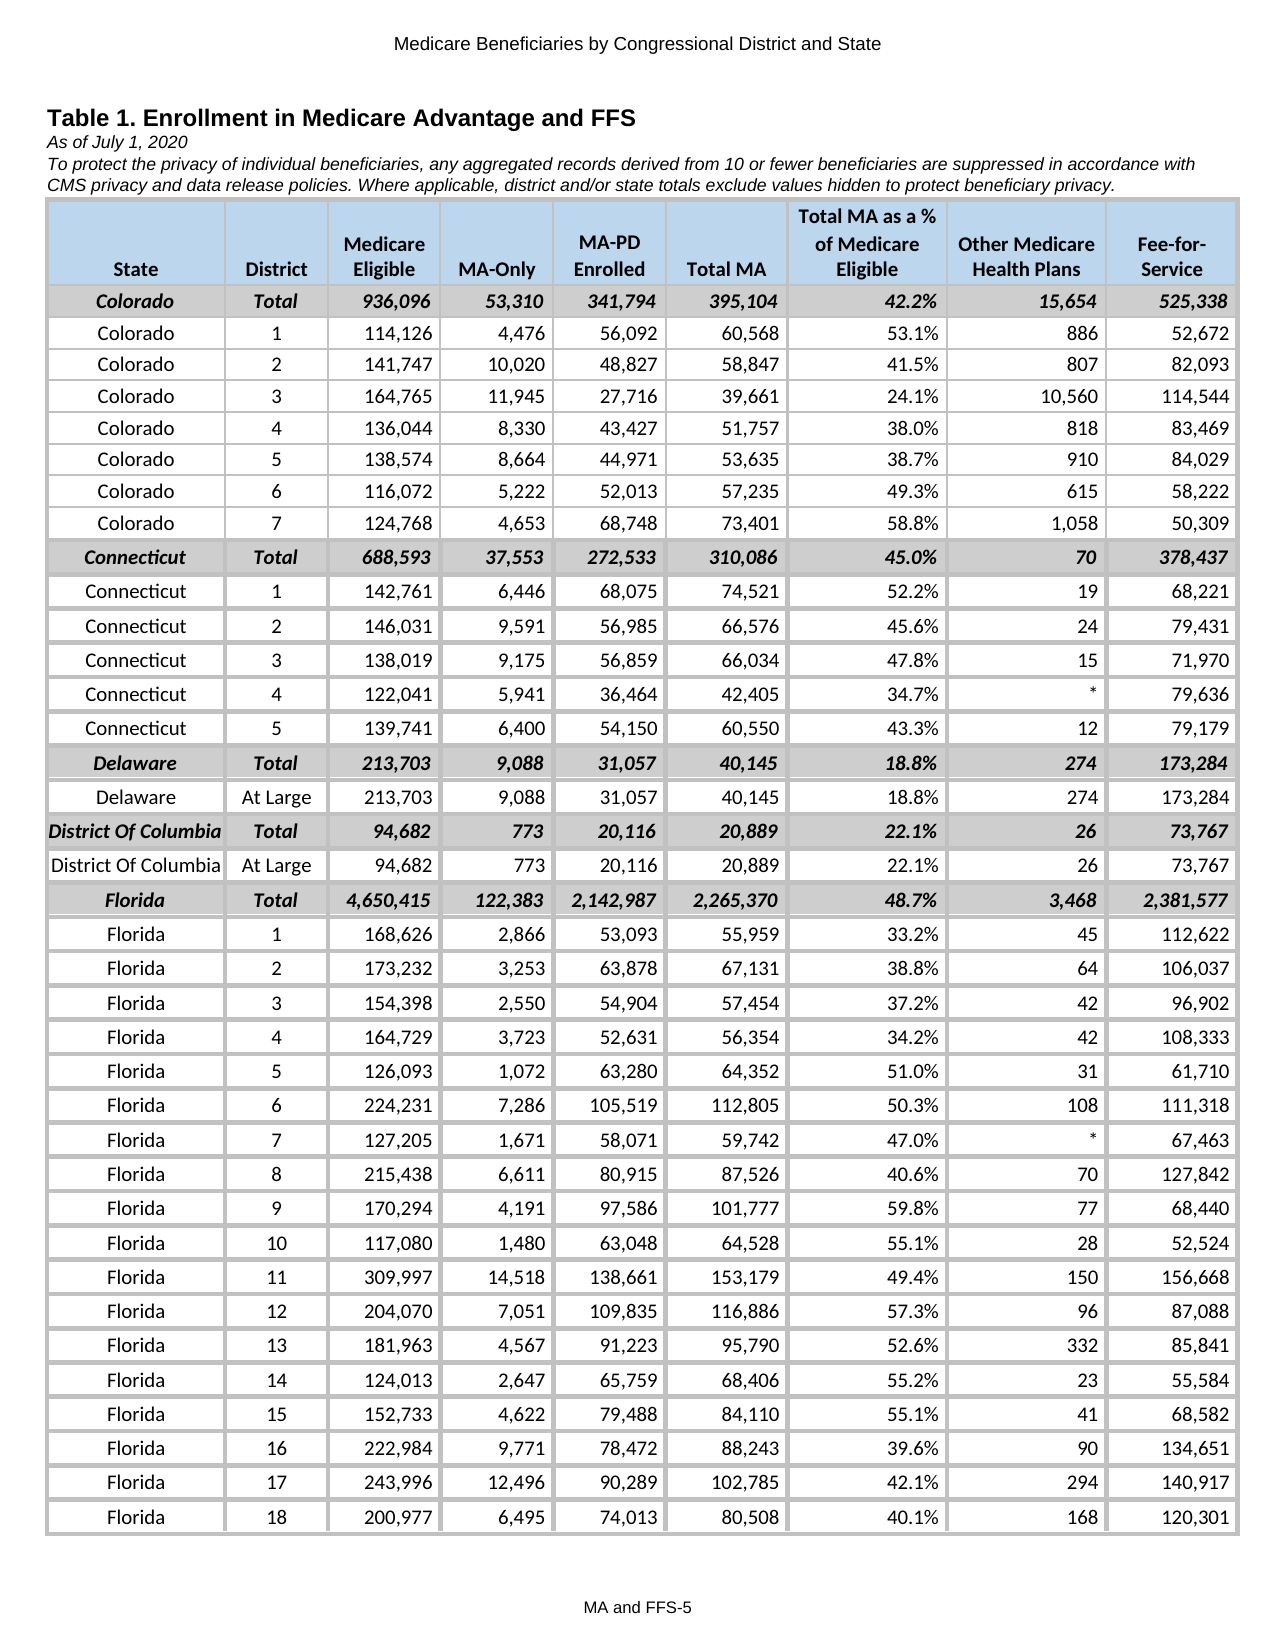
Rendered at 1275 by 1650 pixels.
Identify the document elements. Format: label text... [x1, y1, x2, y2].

table_cell 8,330 [441, 413, 552, 442]
table_cell 90,289 [556, 1468, 663, 1497]
table_cell 48,827 [554, 350, 665, 379]
table_cell 2,550 [443, 988, 551, 1017]
table_cell 68,582 [1109, 1399, 1235, 1428]
table_cell 18 [227, 1502, 326, 1531]
table_cell 5 [226, 445, 327, 474]
table_cell 52,672 [1107, 318, 1235, 347]
table_cell 8 [227, 1159, 326, 1189]
table_cell Florida [49, 1399, 223, 1428]
table_cell Connecticut [49, 714, 223, 743]
table_cell 20,889 [668, 816, 785, 846]
table_cell 74,013 [556, 1502, 663, 1531]
table_cell 6,495 [443, 1502, 551, 1531]
table_cell Connecticut [49, 611, 223, 640]
table_cell 168,626 [330, 919, 438, 949]
table_cell 10,560 [948, 381, 1105, 411]
table_cell 31 [949, 1056, 1104, 1086]
table_cell Delaware [49, 748, 223, 777]
table_cell 55,584 [1109, 1365, 1235, 1394]
table_cell 53.1% [789, 318, 946, 347]
table_cell 85,841 [1109, 1331, 1235, 1360]
table_cell 9 [227, 1193, 326, 1223]
table_cell 53,635 [667, 445, 786, 474]
table_cell 64,352 [668, 1056, 785, 1086]
table_cell 36,464 [556, 679, 663, 709]
table_cell 65,759 [556, 1365, 663, 1394]
table_cell 106,037 [1109, 953, 1235, 983]
table_cell Colorado [49, 286, 224, 316]
table_cell 96 [949, 1296, 1104, 1326]
table_cell Connecticut [49, 645, 223, 674]
table_cell 6 [226, 476, 327, 506]
table_cell 66,576 [668, 611, 785, 640]
table_cell 173,284 [1109, 748, 1235, 777]
table_cell 58,847 [667, 350, 786, 379]
table_cell 6 [227, 1091, 326, 1120]
table_cell 3,253 [443, 953, 551, 983]
table_cell 136,044 [329, 413, 439, 442]
table_cell 60,568 [667, 318, 786, 347]
table_cell 111,318 [1109, 1091, 1235, 1120]
table_cell 134,651 [1109, 1433, 1235, 1463]
table_cell 56,354 [668, 1022, 785, 1052]
table_cell 1 [227, 577, 326, 606]
table_cell 15 [949, 645, 1104, 674]
table_cell 90 [949, 1433, 1104, 1463]
table_cell 52,524 [1109, 1228, 1235, 1257]
table_cell Colorado [49, 508, 224, 537]
table_cell Florida [49, 1056, 223, 1086]
table_cell * [949, 1125, 1104, 1154]
table_cell 910 [948, 445, 1105, 474]
table_cell 41.5% [789, 350, 946, 379]
table_cell District Of Columbia [49, 816, 223, 846]
table_cell 52.6% [790, 1331, 945, 1360]
table_cell 73,767 [1109, 851, 1235, 880]
table_cell 154,398 [330, 988, 438, 1017]
table_cell 294 [949, 1468, 1104, 1497]
table_cell 14 [227, 1365, 326, 1394]
table_cell 173,232 [330, 953, 438, 983]
table_cell 49.3% [789, 476, 946, 506]
table_cell 5,941 [443, 679, 551, 709]
table_cell 38.0% [789, 413, 946, 442]
table_cell 243,996 [330, 1468, 438, 1497]
table_cell Colorado [49, 476, 224, 506]
table_cell Connecticut [49, 679, 223, 709]
table_cell 142,761 [330, 577, 438, 606]
table_cell Florida [49, 1262, 223, 1291]
table_cell 395,104 [667, 286, 786, 316]
table_cell Total [227, 885, 326, 914]
table_cell 146,031 [330, 611, 438, 640]
table_cell 34.7% [790, 679, 945, 709]
table_cell 56,092 [554, 318, 665, 347]
table_cell 19 [949, 577, 1104, 606]
table_cell 807 [948, 350, 1105, 379]
table_cell 38.8% [790, 953, 945, 983]
table_cell 20,116 [556, 816, 663, 846]
table_cell 4,650,415 [330, 885, 438, 914]
table_cell 152,733 [330, 1399, 438, 1428]
table_cell 138,661 [556, 1262, 663, 1291]
table_cell 40.6% [790, 1159, 945, 1189]
table_cell 126,093 [330, 1056, 438, 1086]
table_cell Florida [49, 1296, 223, 1326]
table_cell At Large [227, 782, 326, 812]
table_cell 53,093 [556, 919, 663, 949]
table_cell 13 [227, 1331, 326, 1360]
table_cell 4,191 [443, 1193, 551, 1223]
table_cell 3 [226, 381, 327, 411]
table_cell 68,221 [1109, 577, 1235, 606]
table_cell 9,175 [443, 645, 551, 674]
table_cell 87,088 [1109, 1296, 1235, 1326]
table_cell 615 [948, 476, 1105, 506]
table_cell 15 [227, 1399, 326, 1428]
table_cell 16 [227, 1433, 326, 1463]
table_cell 84,110 [668, 1399, 785, 1428]
table_cell Florida [49, 1502, 223, 1531]
table_cell 66,034 [668, 645, 785, 674]
table_cell 55.2% [790, 1365, 945, 1394]
table_cell 272,533 [556, 542, 663, 572]
table_cell 2 [227, 611, 326, 640]
table_cell 156,668 [1109, 1262, 1235, 1291]
table_cell 17 [227, 1468, 326, 1497]
table_cell 6,400 [443, 714, 551, 743]
table_cell 39,661 [667, 381, 786, 411]
table_cell 18.8% [790, 782, 945, 812]
table_cell 58,071 [556, 1125, 663, 1154]
table_cell 6,611 [443, 1159, 551, 1189]
table_cell 88,243 [668, 1433, 785, 1463]
table_cell 886 [948, 318, 1105, 347]
table_cell 96,902 [1109, 988, 1235, 1017]
table_cell 378,437 [1109, 542, 1235, 572]
table_cell 341,794 [554, 286, 665, 316]
table_cell 20,889 [668, 851, 785, 880]
table_cell 42.1% [790, 1468, 945, 1497]
table_cell 31,057 [556, 782, 663, 812]
table_cell 67,463 [1109, 1125, 1235, 1154]
table_cell 22.1% [790, 816, 945, 846]
table_cell 80,508 [668, 1502, 785, 1531]
table_cell Total MA [667, 202, 786, 284]
table_cell 5 [227, 1056, 326, 1086]
table_cell 52,631 [556, 1022, 663, 1052]
table_cell 73,767 [1109, 816, 1235, 846]
table_cell 127,842 [1109, 1159, 1235, 1189]
table_cell 63,878 [556, 953, 663, 983]
table_cell Florida [49, 1022, 223, 1052]
table_cell 10,020 [441, 350, 552, 379]
table_cell 5,222 [441, 476, 552, 506]
table_cell 70 [949, 542, 1104, 572]
table_cell 773 [443, 851, 551, 880]
table_cell 64 [949, 953, 1104, 983]
table_cell 42.2% [789, 286, 946, 316]
table_cell 94,682 [330, 816, 438, 846]
table_cell 87,526 [668, 1159, 785, 1189]
table_cell 40.1% [790, 1502, 945, 1531]
table_cell 54,904 [556, 988, 663, 1017]
table_cell 67,131 [668, 953, 785, 983]
table_cell Florida [49, 1125, 223, 1154]
table_cell Florida [49, 1091, 223, 1120]
table_cell 4 [227, 1022, 326, 1052]
table_cell 116,072 [329, 476, 439, 506]
table_cell 59,742 [668, 1125, 785, 1154]
table_cell 4,622 [443, 1399, 551, 1428]
table_cell 170,294 [330, 1193, 438, 1223]
table_cell 173,284 [1109, 782, 1235, 812]
table_cell 1 [226, 318, 327, 347]
table_cell 63,280 [556, 1056, 663, 1086]
table_cell 9,591 [443, 611, 551, 640]
table_cell 1 [227, 919, 326, 949]
table_cell 18.8% [790, 748, 945, 777]
table_cell 91,223 [556, 1331, 663, 1360]
table_cell 37,553 [443, 542, 551, 572]
table_cell 310,086 [668, 542, 785, 572]
table_cell 1,671 [443, 1125, 551, 1154]
table_cell 6,446 [443, 577, 551, 606]
table_cell 114,544 [1107, 381, 1235, 411]
table_cell Florida [49, 1365, 223, 1394]
table_cell 27,716 [554, 381, 665, 411]
table_cell 274 [949, 748, 1104, 777]
table_cell 2,381,577 [1109, 885, 1235, 914]
table_cell District [226, 202, 327, 284]
table_cell 274 [949, 782, 1104, 812]
table_cell Florida [49, 885, 223, 914]
table_cell MA-PD Enrolled [554, 202, 665, 284]
table_cell 138,019 [330, 645, 438, 674]
table_cell 525,338 [1107, 286, 1235, 316]
table_cell 9,771 [443, 1433, 551, 1463]
table_cell 108 [949, 1091, 1104, 1120]
table_cell 122,041 [330, 679, 438, 709]
table_cell 79,431 [1109, 611, 1235, 640]
table_cell 3 [227, 988, 326, 1017]
table_cell 68,406 [668, 1365, 785, 1394]
table_cell 213,703 [330, 782, 438, 812]
table_cell Connecticut [49, 542, 223, 572]
table_cell 168 [949, 1502, 1104, 1531]
table_cell 688,593 [330, 542, 438, 572]
table_cell 332 [949, 1331, 1104, 1360]
table_cell 102,785 [668, 1468, 785, 1497]
table_cell District Of Columbia [49, 851, 223, 880]
table_cell 73,401 [667, 508, 786, 537]
table_cell 52,013 [554, 476, 665, 506]
table_cell 82,093 [1107, 350, 1235, 379]
table_cell Florida [49, 1468, 223, 1497]
table_cell 3,723 [443, 1022, 551, 1052]
table_cell 57,235 [667, 476, 786, 506]
table_cell 117,080 [330, 1228, 438, 1257]
table_cell 164,765 [329, 381, 439, 411]
table_cell 68,075 [556, 577, 663, 606]
table_cell 120,301 [1109, 1502, 1235, 1531]
table_cell 58.8% [789, 508, 946, 537]
table_cell 43,427 [554, 413, 665, 442]
table_cell 818 [948, 413, 1105, 442]
table_cell 31,057 [556, 748, 663, 777]
table_cell 8,664 [441, 445, 552, 474]
table_cell 204,070 [330, 1296, 438, 1326]
table_cell 4,653 [441, 508, 552, 537]
table_cell Total [227, 748, 326, 777]
table_cell Florida [49, 919, 223, 949]
table_cell 54,150 [556, 714, 663, 743]
table_cell 4 [227, 679, 326, 709]
table_cell 61,710 [1109, 1056, 1235, 1086]
table_cell 95,790 [668, 1331, 785, 1360]
table_cell 48.7% [790, 885, 945, 914]
table_cell * [949, 679, 1104, 709]
table_cell 9,088 [443, 748, 551, 777]
table_cell 55.1% [790, 1399, 945, 1428]
table_cell 7,051 [443, 1296, 551, 1326]
table_cell Colorado [49, 445, 224, 474]
table_cell Florida [49, 1193, 223, 1223]
table_cell Florida [49, 988, 223, 1017]
table_cell 20,116 [556, 851, 663, 880]
table_cell Florida [49, 1228, 223, 1257]
table_cell Florida [49, 1433, 223, 1463]
table_cell Fee-for- Service [1107, 202, 1235, 284]
table_cell 150 [949, 1262, 1104, 1291]
table_cell 2,866 [443, 919, 551, 949]
table_cell 56,985 [556, 611, 663, 640]
table_cell 57,454 [668, 988, 785, 1017]
table_cell 64,528 [668, 1228, 785, 1257]
table_cell 1,058 [948, 508, 1105, 537]
table_cell 68,440 [1109, 1193, 1235, 1223]
table_cell 12 [949, 714, 1104, 743]
table_cell 2 [227, 953, 326, 983]
table_cell 39.6% [790, 1433, 945, 1463]
table_cell 97,586 [556, 1193, 663, 1223]
table_cell 78,472 [556, 1433, 663, 1463]
table_cell 4 [226, 413, 327, 442]
table_cell 51.0% [790, 1056, 945, 1086]
table_cell 1,480 [443, 1228, 551, 1257]
table_cell 22.1% [790, 851, 945, 880]
table_cell 45 [949, 919, 1104, 949]
table_cell 53,310 [441, 286, 552, 316]
table_cell 140,917 [1109, 1468, 1235, 1497]
table_cell 139,741 [330, 714, 438, 743]
table_cell 124,768 [329, 508, 439, 537]
table_cell 213,703 [330, 748, 438, 777]
table_cell 114,126 [329, 318, 439, 347]
table_cell 773 [443, 816, 551, 846]
table_cell 108,333 [1109, 1022, 1235, 1052]
table_cell Medicare Eligible [329, 202, 439, 284]
table_cell Total [227, 542, 326, 572]
table_cell 47.0% [790, 1125, 945, 1154]
table_cell 80,915 [556, 1159, 663, 1189]
table_cell Delaware [49, 782, 223, 812]
table_cell Colorado [49, 381, 224, 411]
table_cell Florida [49, 1159, 223, 1189]
table_cell Total MA as a % of Medicare Eligible [789, 202, 946, 284]
table_cell 24.1% [789, 381, 946, 411]
table_cell 49.4% [790, 1262, 945, 1291]
table_cell 2,647 [443, 1365, 551, 1394]
table_cell 12,496 [443, 1468, 551, 1497]
table_cell 41 [949, 1399, 1104, 1428]
table_cell 83,469 [1107, 413, 1235, 442]
table_cell 63,048 [556, 1228, 663, 1257]
table_cell Florida [49, 1331, 223, 1360]
table_cell 4,476 [441, 318, 552, 347]
table_cell 109,835 [556, 1296, 663, 1326]
table_cell 74,521 [668, 577, 785, 606]
table_cell 38.7% [789, 445, 946, 474]
table_cell 15,654 [948, 286, 1105, 316]
table_cell 215,438 [330, 1159, 438, 1189]
table_cell Colorado [49, 350, 224, 379]
table_cell Other Medicare Health Plans [948, 202, 1105, 284]
table_cell MA-Only [441, 202, 552, 284]
table_cell 12 [227, 1296, 326, 1326]
table_cell 2,265,370 [668, 885, 785, 914]
table_cell 936,096 [329, 286, 439, 316]
table_cell 45.6% [790, 611, 945, 640]
table_cell 112,805 [668, 1091, 785, 1120]
table_cell 24 [949, 611, 1104, 640]
table_cell 37.2% [790, 988, 945, 1017]
table_cell 79,488 [556, 1399, 663, 1428]
table_cell 44,971 [554, 445, 665, 474]
table_cell 7 [226, 508, 327, 537]
table_cell At Large [227, 851, 326, 880]
table_cell 51,757 [667, 413, 786, 442]
table_cell 7 [227, 1125, 326, 1154]
table_cell 43.3% [790, 714, 945, 743]
table_cell 55.1% [790, 1228, 945, 1257]
table_cell 55,959 [668, 919, 785, 949]
table_cell 33.2% [790, 919, 945, 949]
table_cell 9,088 [443, 782, 551, 812]
table_cell 3 [227, 645, 326, 674]
table_cell 58,222 [1107, 476, 1235, 506]
table_header Table 1. Enrollment in Medicare Advantage and FFS As of July 1, 2020 To protect the privacy of individual beneficiaries, any aggregated records derived from 10 or fewer beneficiaries are suppressed in accordance with CMS privacy and data release policies. Where applicable, district and/or state totals exclude values hidden to protect beneficiary privacy. [47, 91, 1237, 197]
table_cell 79,179 [1109, 714, 1235, 743]
table_cell 71,970 [1109, 645, 1235, 674]
table_cell 26 [949, 816, 1104, 846]
table_cell 112,622 [1109, 919, 1235, 949]
table_cell 2,142,987 [556, 885, 663, 914]
table_cell 50.3% [790, 1091, 945, 1120]
table_cell 105,519 [556, 1091, 663, 1120]
table_cell State [49, 202, 224, 284]
table_cell 42 [949, 1022, 1104, 1052]
table_cell Colorado [49, 413, 224, 442]
table_cell 94,682 [330, 851, 438, 880]
table_cell 11,945 [441, 381, 552, 411]
table_cell 34.2% [790, 1022, 945, 1052]
table_cell Connecticut [49, 577, 223, 606]
table_cell 224,231 [330, 1091, 438, 1120]
table_cell Florida [49, 953, 223, 983]
table_cell 3,468 [949, 885, 1104, 914]
table_cell 40,145 [668, 748, 785, 777]
table_cell 5 [227, 714, 326, 743]
table_cell 77 [949, 1193, 1104, 1223]
table_cell 122,383 [443, 885, 551, 914]
table_cell 309,997 [330, 1262, 438, 1291]
table_cell 42 [949, 988, 1104, 1017]
table_cell 164,729 [330, 1022, 438, 1052]
table_cell 60,550 [668, 714, 785, 743]
table_cell 181,963 [330, 1331, 438, 1360]
table_cell 124,013 [330, 1365, 438, 1394]
table_cell 47.8% [790, 645, 945, 674]
table_cell 26 [949, 851, 1104, 880]
table_cell 68,748 [554, 508, 665, 537]
table_cell 222,984 [330, 1433, 438, 1463]
table_cell 127,205 [330, 1125, 438, 1154]
table_cell 59.8% [790, 1193, 945, 1223]
table_cell 84,029 [1107, 445, 1235, 474]
table_cell 42,405 [668, 679, 785, 709]
table_cell 116,886 [668, 1296, 785, 1326]
table_cell Colorado [49, 318, 224, 347]
table_cell 153,179 [668, 1262, 785, 1291]
table_cell 4,567 [443, 1331, 551, 1360]
table_cell 79,636 [1109, 679, 1235, 709]
table_cell 1,072 [443, 1056, 551, 1086]
table_cell 141,747 [329, 350, 439, 379]
table_cell 70 [949, 1159, 1104, 1189]
table_cell 28 [949, 1228, 1104, 1257]
table_cell 11 [227, 1262, 326, 1291]
table_cell 138,574 [329, 445, 439, 474]
table_cell 200,977 [330, 1502, 438, 1531]
table_cell 50,309 [1107, 508, 1235, 537]
table_cell 101,777 [668, 1193, 785, 1223]
table_cell 57.3% [790, 1296, 945, 1326]
table_cell Total [227, 816, 326, 846]
table_cell 10 [227, 1228, 326, 1257]
table_cell 7,286 [443, 1091, 551, 1120]
table_cell 45.0% [790, 542, 945, 572]
table_cell 40,145 [668, 782, 785, 812]
table_cell Total [226, 286, 327, 316]
table_cell 52.2% [790, 577, 945, 606]
table_cell 14,518 [443, 1262, 551, 1291]
table_cell 56,859 [556, 645, 663, 674]
table_cell 2 [226, 350, 327, 379]
table_cell 23 [949, 1365, 1104, 1394]
